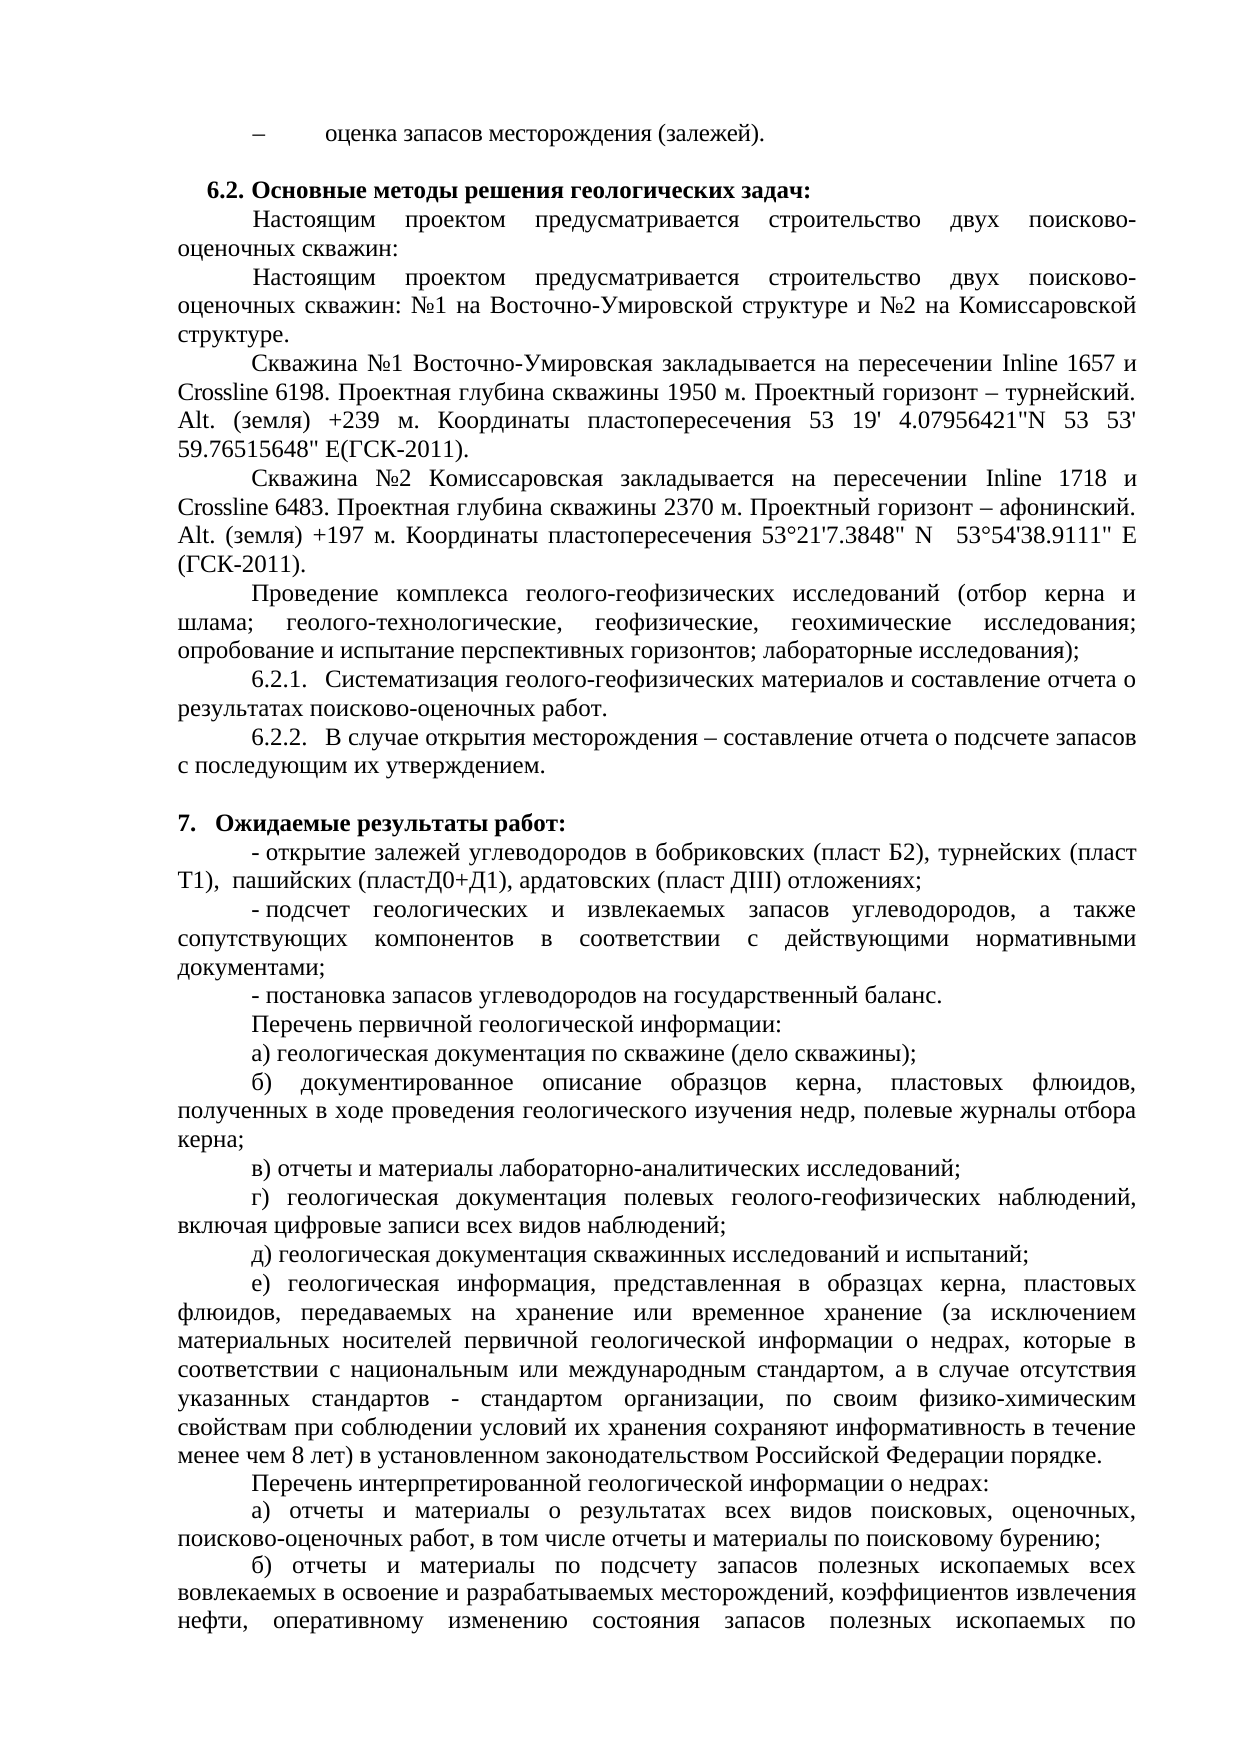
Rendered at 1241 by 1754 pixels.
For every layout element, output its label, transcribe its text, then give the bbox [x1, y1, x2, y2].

list Систематизация геолого-геофизических материалов и составление отчета о результатах поисково-оценочных работ. [177, 664, 1137, 722]
text Настоящим проектом предусматривается строительство двух поисково-оценочных скважин: [177, 204, 1137, 262]
text - подсчет геологических и извлекаемых запасов углеводородов, а также сопутствующих компонентов в соответствии с действующими нормативными документами; [177, 894, 1137, 981]
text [177, 1551, 1137, 1633]
text Проведение комплекса геолого-геофизических исследований (отбор керна и шлама; геолого-технологические, геофизические, геохимические исследования; опробование и испытание перспективных горизонтов; лабораторные исследования); [177, 578, 1137, 664]
text Настоящим проектом предусматривается строительство двух поисково-оценочных скважин: №1 на Восточно-Умировской структуре и №2 на Комиссаровской структуре. [177, 262, 1137, 348]
text а) геологическая документация по скважине (дело скважины); [177, 1038, 1137, 1067]
list Основные методы решения геологических задач: [207, 176, 1137, 204]
text а) отчеты и материалы о результатах всех видов поисковых, оценочных, поисково-оценочных работ, в том числе отчеты и материалы по поисковому бурению; [177, 1497, 1137, 1551]
text Скважина №2 Комиссаровская закладывается на пересечении Inline 1718 и Crossline 6483. Проектная глубина скважины 2370 м. Проектный горизонт – афонинский. Alt. (земля) +197 м. Координаты пластопересечения 53°21'7.3848" N 53°54'38.9111" E (ГСК-2011). [177, 463, 1137, 578]
text е) геологическая информация, представленная в образцах керна, пластовых флюидов, передаваемых на хранение или временное хранение (за исключением материальных носителей первичной геологической информации о недрах, которые в соответствии с национальным или международным стандартом, а в случае отсутствия указанных стандартов - стандартом организации, по своим физико-химическим свойствам при соблюдении условий их хранения сохраняют информативность в течение менее чем 8 лет) в установленном законодательством Российской Федерации порядке. [177, 1268, 1137, 1469]
text в) отчеты и материалы лабораторно-аналитических исследований; [177, 1153, 1137, 1182]
list В случае открытия месторождения – составление отчета о подсчете запасов с последующим их утверждением. [177, 722, 1137, 779]
list оценка запасов месторождения (залежей). [177, 118, 1137, 147]
text г) геологическая документация полевых геолого-геофизических наблюдений, включая цифровые записи всех видов наблюдений; [177, 1182, 1137, 1239]
text б) документированное описание образцов керна, пластовых флюидов, полученных в ходе проведения геологического изучения недр, полевые журналы отбора керна; [177, 1067, 1137, 1153]
list Ожидаемые результаты работ: [177, 808, 1137, 837]
text д) геологическая документация скважинных исследований и испытаний; [177, 1239, 1137, 1268]
text - постановка запасов углеводородов на государственный баланс. [177, 981, 1137, 1009]
text Скважина №1 Восточно-Умировская закладывается на пересечении Inline 1657 и Crossline 6198. Проектная глубина скважины 1950 м. Проектный горизонт – турнейский. Alt. (земля) +239 м. Координаты пластопересечения 53 19' 4.07956421"N 53 53' 59.76515648" E(ГСК-2011). [177, 348, 1137, 463]
text Перечень первичной геологической информации: [177, 1009, 1137, 1038]
text Перечень интерпретированной геологической информации о недрах: [177, 1469, 1137, 1497]
text - открытие залежей углеводородов в бобриковских (пласт Б2), турнейских (пласт Т1), пашийских (пластД0+Д1), ардатовских (пласт ДIII) отложениях; [177, 837, 1137, 894]
